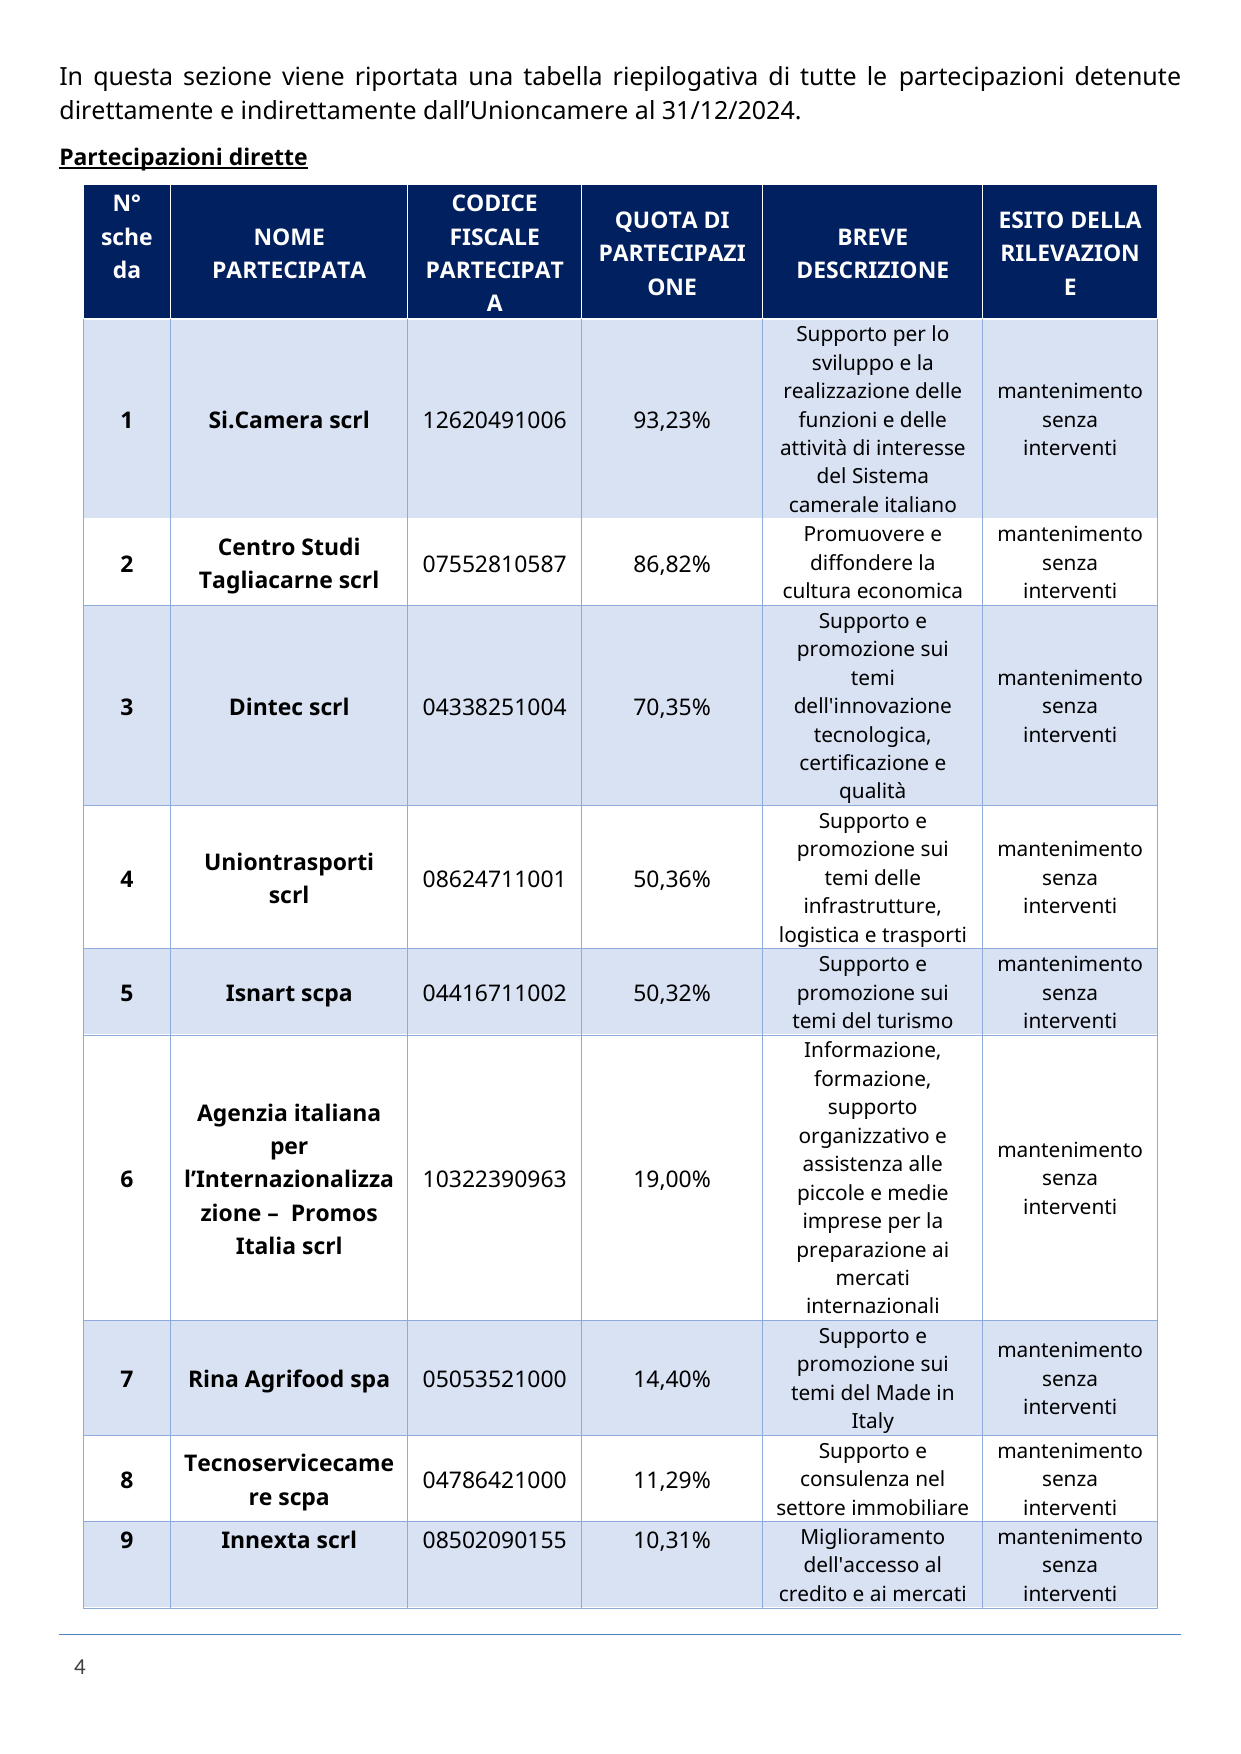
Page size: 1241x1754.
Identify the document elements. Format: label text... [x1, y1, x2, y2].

text In questa sezione viene riportata una tabella riepilogativa di tutte le partecipazioni detenute direttamente e indirettamente dall’Unioncamere al 31/12/2024. [59, 59, 1181, 126]
table_cell Informazione, formazione, supporto organizzativo e assistenza alle piccole e medie imprese per la preparazione ai mercati internazionali [763, 1036, 982, 1320]
table_header N° scheda [84, 185, 170, 318]
table_cell 50,32% [582, 949, 762, 1034]
table_cell Supporto e promozione sui temi del turismo [763, 949, 982, 1034]
table_cell mantenimento senza interventi [983, 1321, 1157, 1435]
table_cell Supporto e promozione sui temi delle infrastrutture, logistica e trasporti [763, 806, 982, 948]
table_cell 10322390963 [408, 1036, 581, 1320]
text Partecipazioni dirette [59, 138, 1181, 172]
table_cell 08502090155 [408, 1522, 581, 1607]
table_cell mantenimento senza interventi [983, 520, 1157, 605]
table_cell 70,35% [582, 606, 762, 805]
table_cell mantenimento senza interventi [983, 1436, 1157, 1521]
table_cell 11,29% [582, 1436, 762, 1521]
table_cell mantenimento senza interventi [983, 320, 1157, 518]
table_cell Agenzia italiana per l’Internazionalizzazione – Promos Italia scrl [171, 1036, 407, 1320]
table_cell 93,23% [582, 320, 762, 518]
table_header ESITO DELLA RILEVAZIONE [983, 185, 1157, 318]
table_cell 6 [84, 1036, 170, 1320]
table_cell 10,31% [582, 1522, 762, 1607]
table_cell 14,40% [582, 1321, 762, 1435]
table_cell 04338251004 [408, 606, 581, 805]
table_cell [763, 1522, 982, 1607]
table_cell 04786421000 [408, 1436, 581, 1521]
table_header CODICE FISCALE PARTECIPATA [408, 185, 581, 318]
table_cell Tecnoservicecamere scpa [171, 1436, 407, 1521]
table_cell mantenimento senza interventi [983, 949, 1157, 1034]
table_cell 7 [84, 1321, 170, 1435]
table_cell mantenimento senza interventi [983, 1036, 1157, 1320]
table_cell 8 [84, 1436, 170, 1521]
table_cell 1 [84, 320, 170, 518]
table_cell Innexta scrl [171, 1522, 407, 1607]
table_header QUOTA DI PARTECIPAZIONE [582, 185, 762, 318]
table_cell Supporto e consulenza nel settore immobiliare [763, 1436, 982, 1521]
table_cell Dintec scrl [171, 606, 407, 805]
table_cell 86,82% [582, 520, 762, 605]
table_cell 4 [84, 806, 170, 948]
table_cell 9 [84, 1522, 170, 1607]
table_cell Supporto e promozione sui temi dell'innovazione tecnologica, certificazione e qualità [763, 606, 982, 805]
table_cell 12620491006 [408, 320, 581, 518]
table_cell 05053521000 [408, 1321, 581, 1435]
table_header BREVE DESCRIZIONE [763, 185, 982, 318]
table_cell mantenimento senza interventi [983, 606, 1157, 805]
table_cell 3 [84, 606, 170, 805]
table_cell 50,36% [582, 806, 762, 948]
table_cell 2 [84, 520, 170, 605]
table_cell Uniontrasporti scrl [171, 806, 407, 948]
table_cell Supporto e promozione sui temi del Made in Italy [763, 1321, 982, 1435]
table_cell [983, 1522, 1157, 1607]
table_cell mantenimento senza interventi [983, 806, 1157, 948]
table_cell Promuovere e diffondere la cultura economica [763, 520, 982, 605]
table_cell Si.Camera scrl [171, 320, 407, 518]
table_header NOME PARTECIPATA [171, 185, 407, 318]
table_cell 19,00% [582, 1036, 762, 1320]
table_cell Isnart scpa [171, 949, 407, 1034]
table_cell Supporto per lo sviluppo e la realizzazione delle funzioni e delle attività di interesse del Sistema camerale italiano [763, 320, 982, 518]
table_cell 08624711001 [408, 806, 581, 948]
table_cell 07552810587 [408, 520, 581, 605]
table_cell 5 [84, 949, 170, 1034]
table_cell Centro Studi Tagliacarne scrl [171, 520, 407, 605]
table_cell 04416711002 [408, 949, 581, 1034]
table_cell Rina Agrifood spa [171, 1321, 407, 1435]
